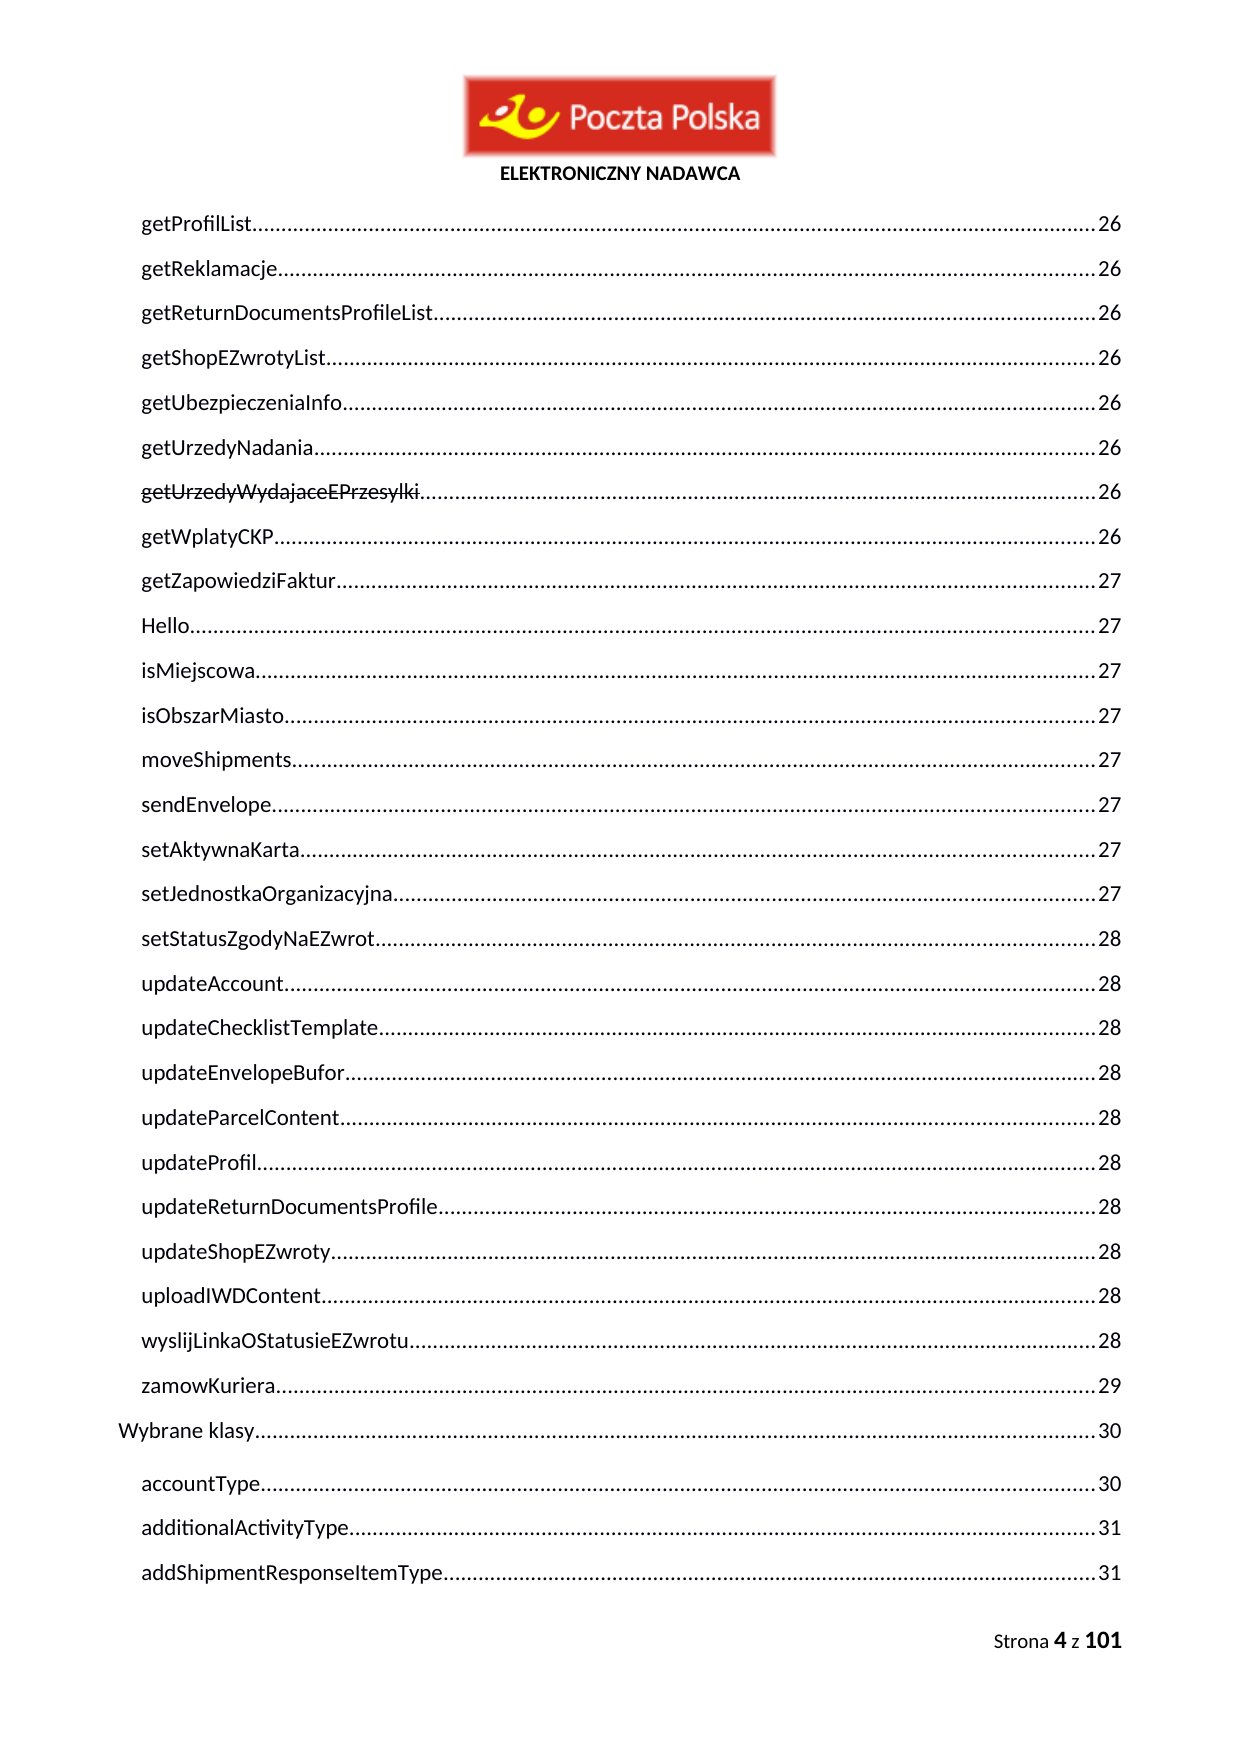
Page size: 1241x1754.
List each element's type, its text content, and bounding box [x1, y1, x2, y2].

text updateReturnDocumentsProfile 28 [141, 1192, 1122, 1220]
text isObszarMiasto 27 [141, 701, 1122, 729]
text additionalActivityType 31 [141, 1513, 1122, 1541]
text setJednostkaOrganizacyjna 27 [141, 879, 1122, 907]
text getWplatyCKP 26 [141, 522, 1122, 550]
text zamowKuriera 29 [141, 1371, 1122, 1399]
text uploadIWDContent 28 [141, 1282, 1122, 1310]
text updateProfil 28 [141, 1148, 1122, 1176]
text updateShopEZwroty 28 [141, 1237, 1122, 1265]
text updateParcelContent 28 [141, 1103, 1122, 1131]
text getUrzedyWydajaceEPrzesylki 26 [141, 477, 1122, 505]
text setStatusZgodyNaEZwrot 28 [141, 924, 1122, 952]
text setAktywnaKarta 27 [141, 835, 1122, 863]
picture [461, 73, 779, 160]
text getUbezpieczeniaInfo 26 [141, 388, 1122, 416]
text getZapowiedziFaktur 27 [141, 567, 1122, 595]
text isMiejscowa 27 [141, 656, 1122, 684]
text Hello 27 [141, 611, 1122, 639]
text getReklamacje 26 [141, 254, 1122, 282]
text getProfilList 26 [141, 209, 1122, 237]
text Wybrane klasy 30 [118, 1416, 1122, 1444]
text getReturnDocumentsProfileList 26 [141, 298, 1122, 327]
text updateAccount 28 [141, 969, 1122, 997]
text sendEnvelope 27 [141, 790, 1122, 818]
text getShopEZwrotyList 26 [141, 343, 1122, 371]
text updateEnvelopeBufor 28 [141, 1058, 1122, 1086]
text updateChecklistTemplate 28 [141, 1013, 1122, 1042]
text wyslijLinkaOStatusieEZwrotu 28 [141, 1326, 1122, 1354]
text accountType 30 [141, 1469, 1122, 1497]
text moveShipments 27 [141, 745, 1122, 773]
text getUrzedyNadania 26 [141, 433, 1122, 461]
text addShipmentResponseItemType 31 [141, 1558, 1122, 1586]
